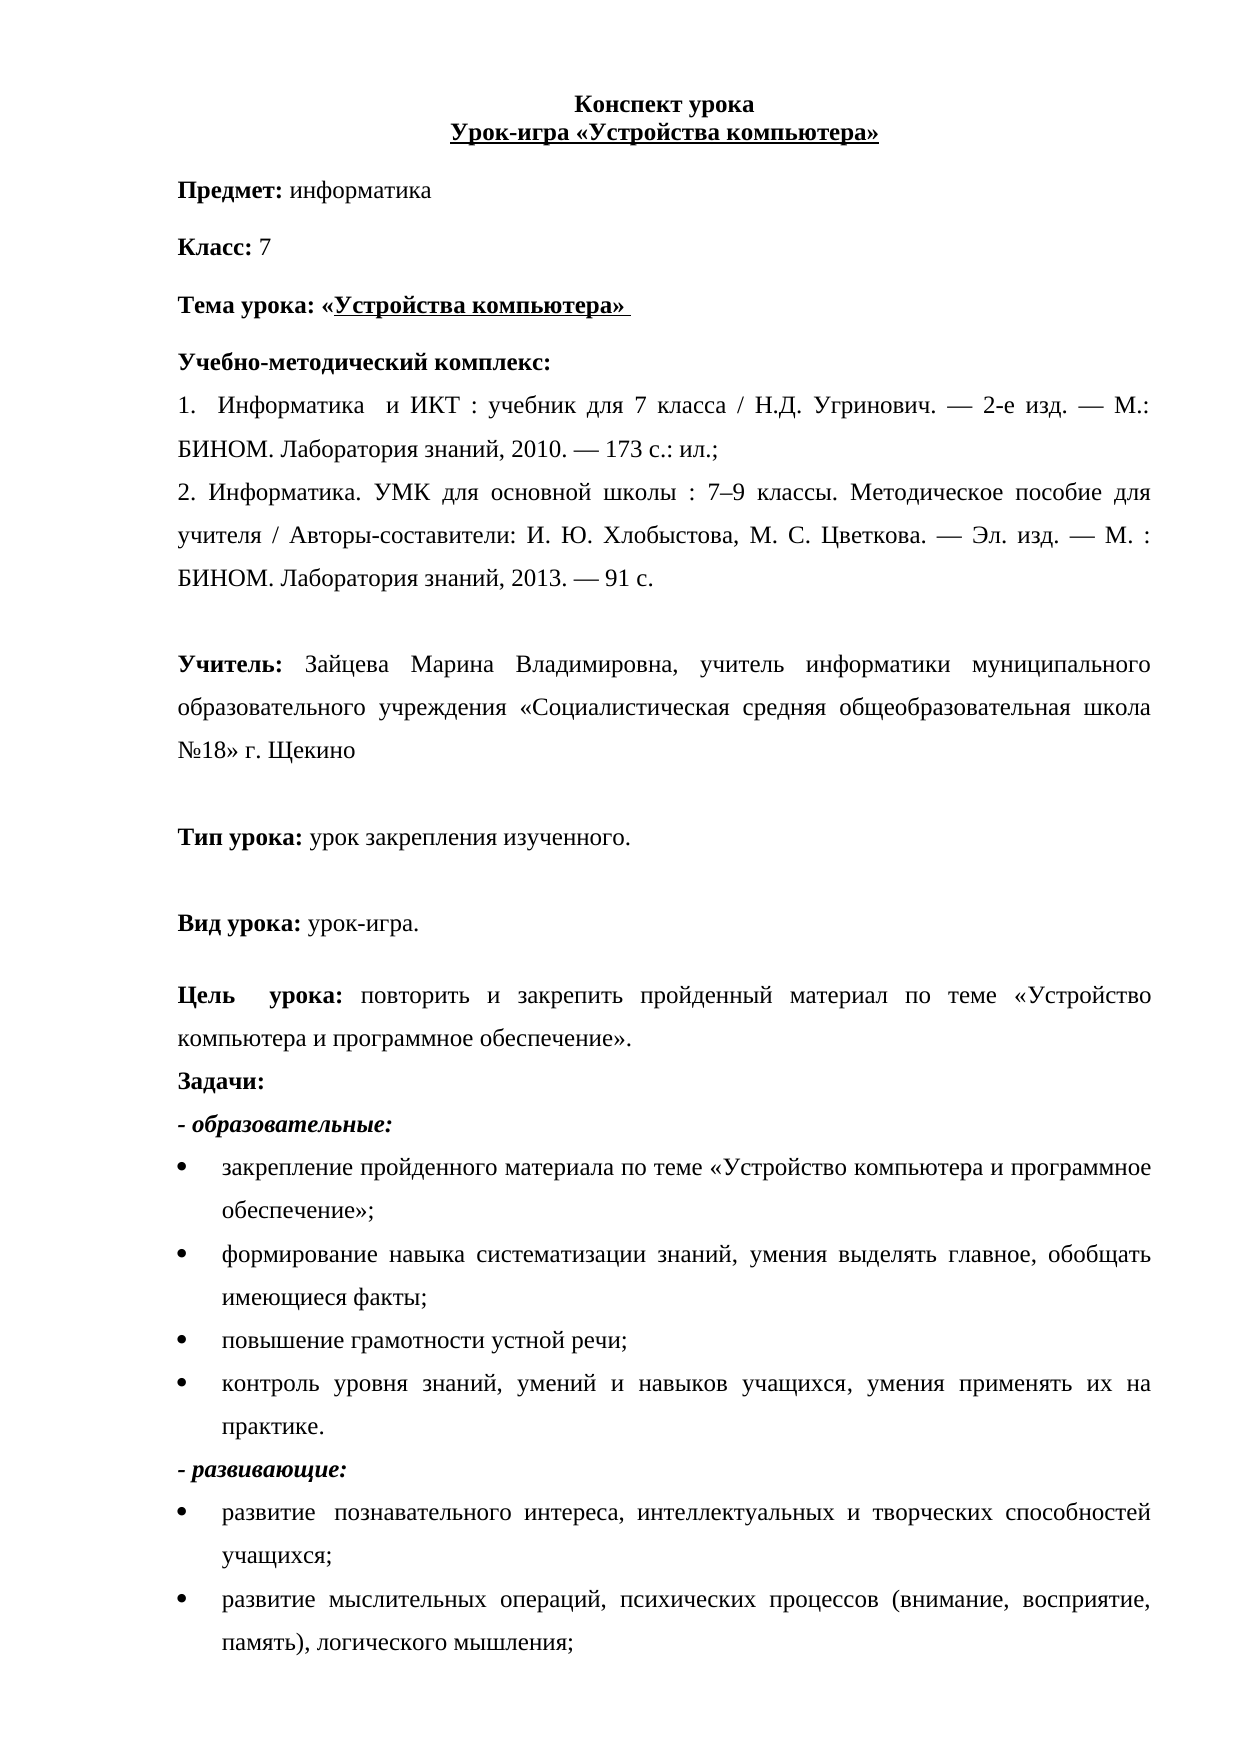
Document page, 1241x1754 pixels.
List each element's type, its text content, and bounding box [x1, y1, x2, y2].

text Тема урока: «Устройства компьютера» [177, 290, 1152, 319]
text Учитель: Зайцева Марина Владимировна, учитель информатики муниципального образовательного учреждения «Социалистическая средняя общеобразовательная школа №18» г. Щекино [177, 649, 1152, 764]
text Вид урока: урок-игра. [177, 908, 1152, 937]
text - развивающие: [177, 1454, 1152, 1483]
list развитие познавательного интереса, интеллектуальных и творческих способностей учащихся; [177, 1497, 1152, 1569]
list повышение грамотности устной речи; [177, 1325, 1152, 1354]
text Цель урока: повторить и закрепить пройденный материал по теме «Устройство компьютера и программное обеспечение». [177, 980, 1152, 1052]
text 1. Информатика и ИКТ : учебник для 7 класса / Н.Д. Угринович. — 2-е изд. — М.: БИНОМ. Лаборатория знаний, 2010. — 173 с.: ил.; [177, 391, 1152, 462]
list контроль уровня знаний, умений и навыков учащихся, умения применять их на практике. [177, 1368, 1152, 1440]
text Предмет: информатика [177, 175, 1152, 204]
text Задачи: - образовательные: [177, 1066, 1152, 1138]
text Конспект урока [177, 89, 1152, 117]
list формирование навыка систематизации знаний, умения выделять главное, обобщать имеющиеся факты; [177, 1239, 1152, 1311]
text Учебно-методический комплекс: [177, 347, 1152, 376]
list закрепление пройденного материала по теме «Устройство компьютера и программное обеспечение»; [177, 1152, 1152, 1224]
text Тип урока: урок закрепления изученного. [177, 822, 1152, 851]
text 2. Информатика. УМК для основной школы : 7–9 классы. Методическое пособие для учителя / Авторы-составители: И. Ю. Хлобыстова, М. С. Цветкова. — Эл. изд. — М. : БИНОМ. Лаборатория знаний, 2013. — 91 с. [177, 477, 1152, 592]
list развитие мыслительных операций, психических процессов (внимание, восприятие, память), логического мышления; [177, 1584, 1152, 1656]
text Класс: 7 [177, 232, 1152, 261]
text Урок-игра «Устройства компьютера» [177, 117, 1152, 146]
